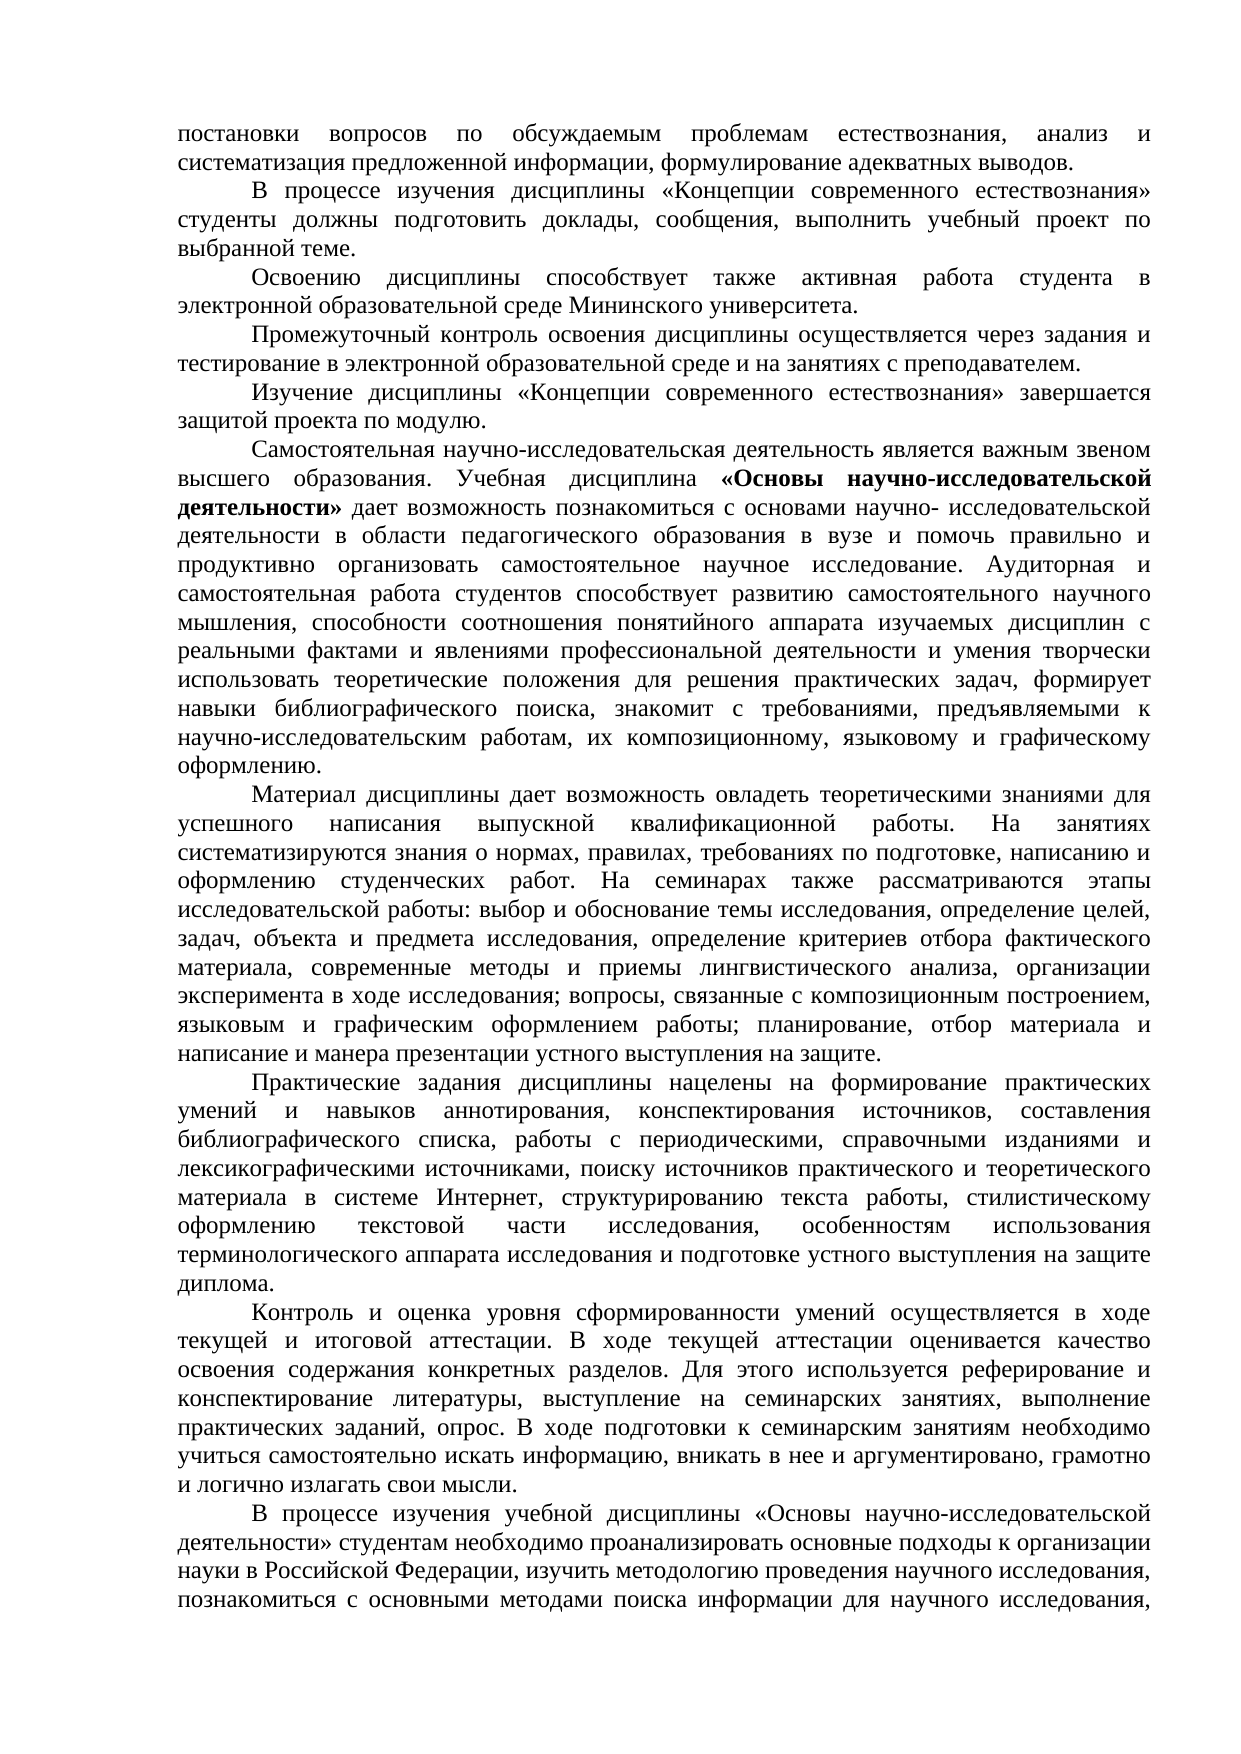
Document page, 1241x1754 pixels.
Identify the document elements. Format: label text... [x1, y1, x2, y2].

text Изучение дисциплины «Концепции современного естествознания» завершается защитой проекта по модулю. [177, 377, 1152, 434]
text Контроль и оценка уровня сформированности умений осуществляется в ходе текущей и итоговой аттестации. В ходе текущей аттестации оценивается качество освоения содержания конкретных разделов. Для этого используется реферирование и конспектирование литературы, выступление на семинарских занятиях, выполнение практических заданий, опрос. В ходе подготовки к семинарским занятиям необходимо учиться самостоятельно искать информацию, вникать в нее и аргументировано, грамотно и логично излагать свои мысли. [177, 1297, 1152, 1498]
text Практические задания дисциплины нацелены на формирование практических умений и навыков аннотирования, конспектирования источников, составления библиографического списка, работы с периодическими, справочными изданиями и лексикографическими источниками, поиску источников практического и теоретического материала в системе Интернет, структурированию текста работы, стилистическому оформлению текстовой части исследования, особенностям использования терминологического аппарата исследования и подготовке устного выступления на защите диплома. [177, 1067, 1152, 1297]
text Материал дисциплины дает возможность овладеть теоретическими знаниями для успешного написания выпускной квалификационной работы. На занятиях систематизируются знания о нормах, правилах, требованиях по подготовке, написанию и оформлению студенческих работ. На семинарах также рассматриваются этапы исследовательской работы: выбор и обоснование темы исследования, определение целей, задач, объекта и предмета исследования, определение критериев отбора фактического материала, современные методы и приемы лингвистического анализа, организации эксперимента в ходе исследования; вопросы, связанные с композиционным построением, языковым и графическим оформлением работы; планирование, отбор материала и написание и манера презентации устного выступления на защите. [177, 779, 1152, 1067]
text Промежуточный контроль освоения дисциплины осуществляется через задания и тестирование в электронной образовательной среде и на занятиях с преподавателем. [177, 319, 1152, 377]
text Освоению дисциплины способствует также активная работа студента в электронной образовательной среде Мининского университета. [177, 262, 1152, 319]
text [177, 118, 1152, 176]
text В процессе изучения дисциплины «Концепции современного естествознания» студенты должны подготовить доклады, сообщения, выполнить учебный проект по выбранной теме. [177, 176, 1152, 262]
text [177, 1498, 1152, 1613]
text Самостоятельная научно-исследовательская деятельность является важным звеном высшего образования. Учебная дисциплина «Основы научно-исследовательской деятельности» дает возможность познакомиться с основами научно- исследовательской деятельности в области педагогического образования в вузе и помочь правильно и продуктивно организовать самостоятельное научное исследование. Аудиторная и самостоятельная работа студентов способствует развитию самостоятельного научного мышления, способности соотношения понятийного аппарата изучаемых дисциплин с реальными фактами и явлениями профессиональной деятельности и умения творчески использовать теоретические положения для решения практических задач, формирует навыки библиографического поиска, знакомит с требованиями, предъявляемыми к научно-исследовательским работам, их композиционному, языковому и графическому оформлению. [177, 434, 1152, 779]
